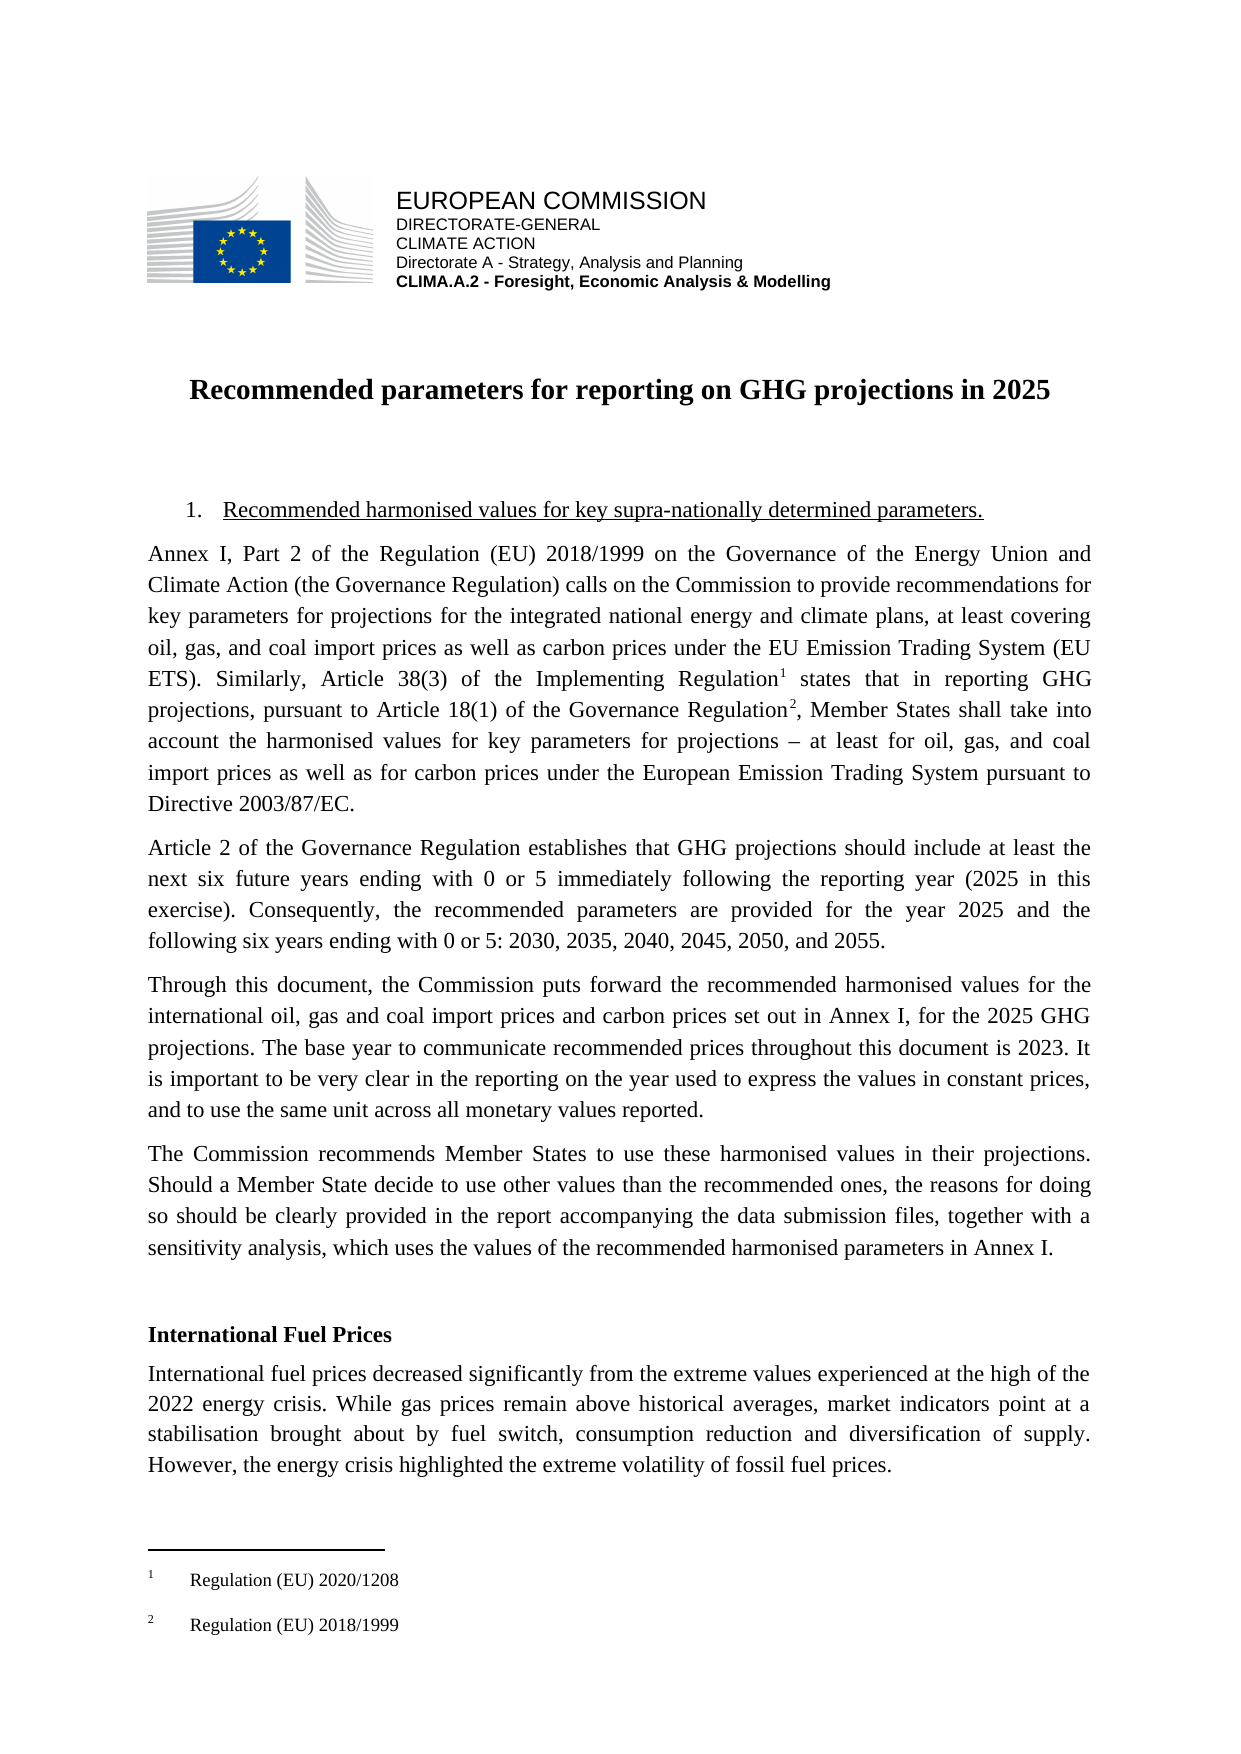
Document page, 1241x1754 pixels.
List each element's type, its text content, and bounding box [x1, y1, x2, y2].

table_header [148, 176, 396, 326]
text The Commission recommends Member States to use these harmonised values in their projections. Should a Member State decide to use other values than the recommended ones, the reasons for doing so should be clearly provided in the report accompanying the data submission files, together with a sensitivity analysis, which uses the values of the recommended harmonised parameters in Annex I. [148, 1135, 1092, 1260]
table_header EUROPEAN COMMISSION DIRECTORATE-GENERAL CLIMATE ACTION Directorate A - Strategy, Analysis and Planning CLIMA.A.2 - Foresight, Economic Analysis & Modelling [396, 176, 1134, 326]
text Recommended parameters for reporting on GHG projections in 2025 [148, 372, 1092, 406]
text Annex I, Part 2 of the Regulation (EU) 2018/1999 on the Governance of the Energy Union and Climate Action (the Governance Regulation) calls on the Commission to provide recommendations for key parameters for projections for the integrated national energy and climate plans, at least covering oil, gas, and coal import prices as well as carbon prices under the EU Emission Trading System (EU ETS). Similarly, Article 38(3) of the Implementing Regulation states that in reporting GHG projections, pursuant to Article 18(1) of the Governance Regulation, Member States shall take into account the harmonised values for key parameters for projections – at least for oil, gas, and coal import prices as well as for carbon prices under the European Emission Trading System pursuant to Directive 2003/87/EC. [148, 535, 1092, 816]
text Article 2 of the Governance Regulation establishes that GHG projections should include at least the next six future years ending with 0 or 5 immediately following the reporting year (2025 in this exercise). Consequently, the recommended parameters are provided for the year 2025 and the following six years ending with 0 or 5: 2030, 2035, 2040, 2045, 2050, and 2055. [148, 829, 1092, 954]
text International fuel prices decreased significantly from the extreme values experienced at the high of the 2022 energy crisis. While gas prices remain above historical averages, market indicators point at a stabilisation brought about by fuel switch, consumption reduction and diversification of supply. However, the energy crisis highlighted the extreme volatility of fossil fuel prices. [148, 1360, 1092, 1477]
list Recommended harmonised values for key supra-nationally determined parameters. [185, 496, 1092, 523]
picture [147, 176, 373, 283]
text Through this document, the Commission puts forward the recommended harmonised values for the international oil, gas and coal import prices and carbon prices set out in Annex I, for the 2025 GHG projections. The base year to communicate recommended prices throughout this document is 2023. It is important to be very clear in the reporting on the year used to express the values in constant prices, and to use the same unit across all monetary values reported. [148, 966, 1092, 1123]
text International Fuel Prices [148, 1316, 1092, 1348]
